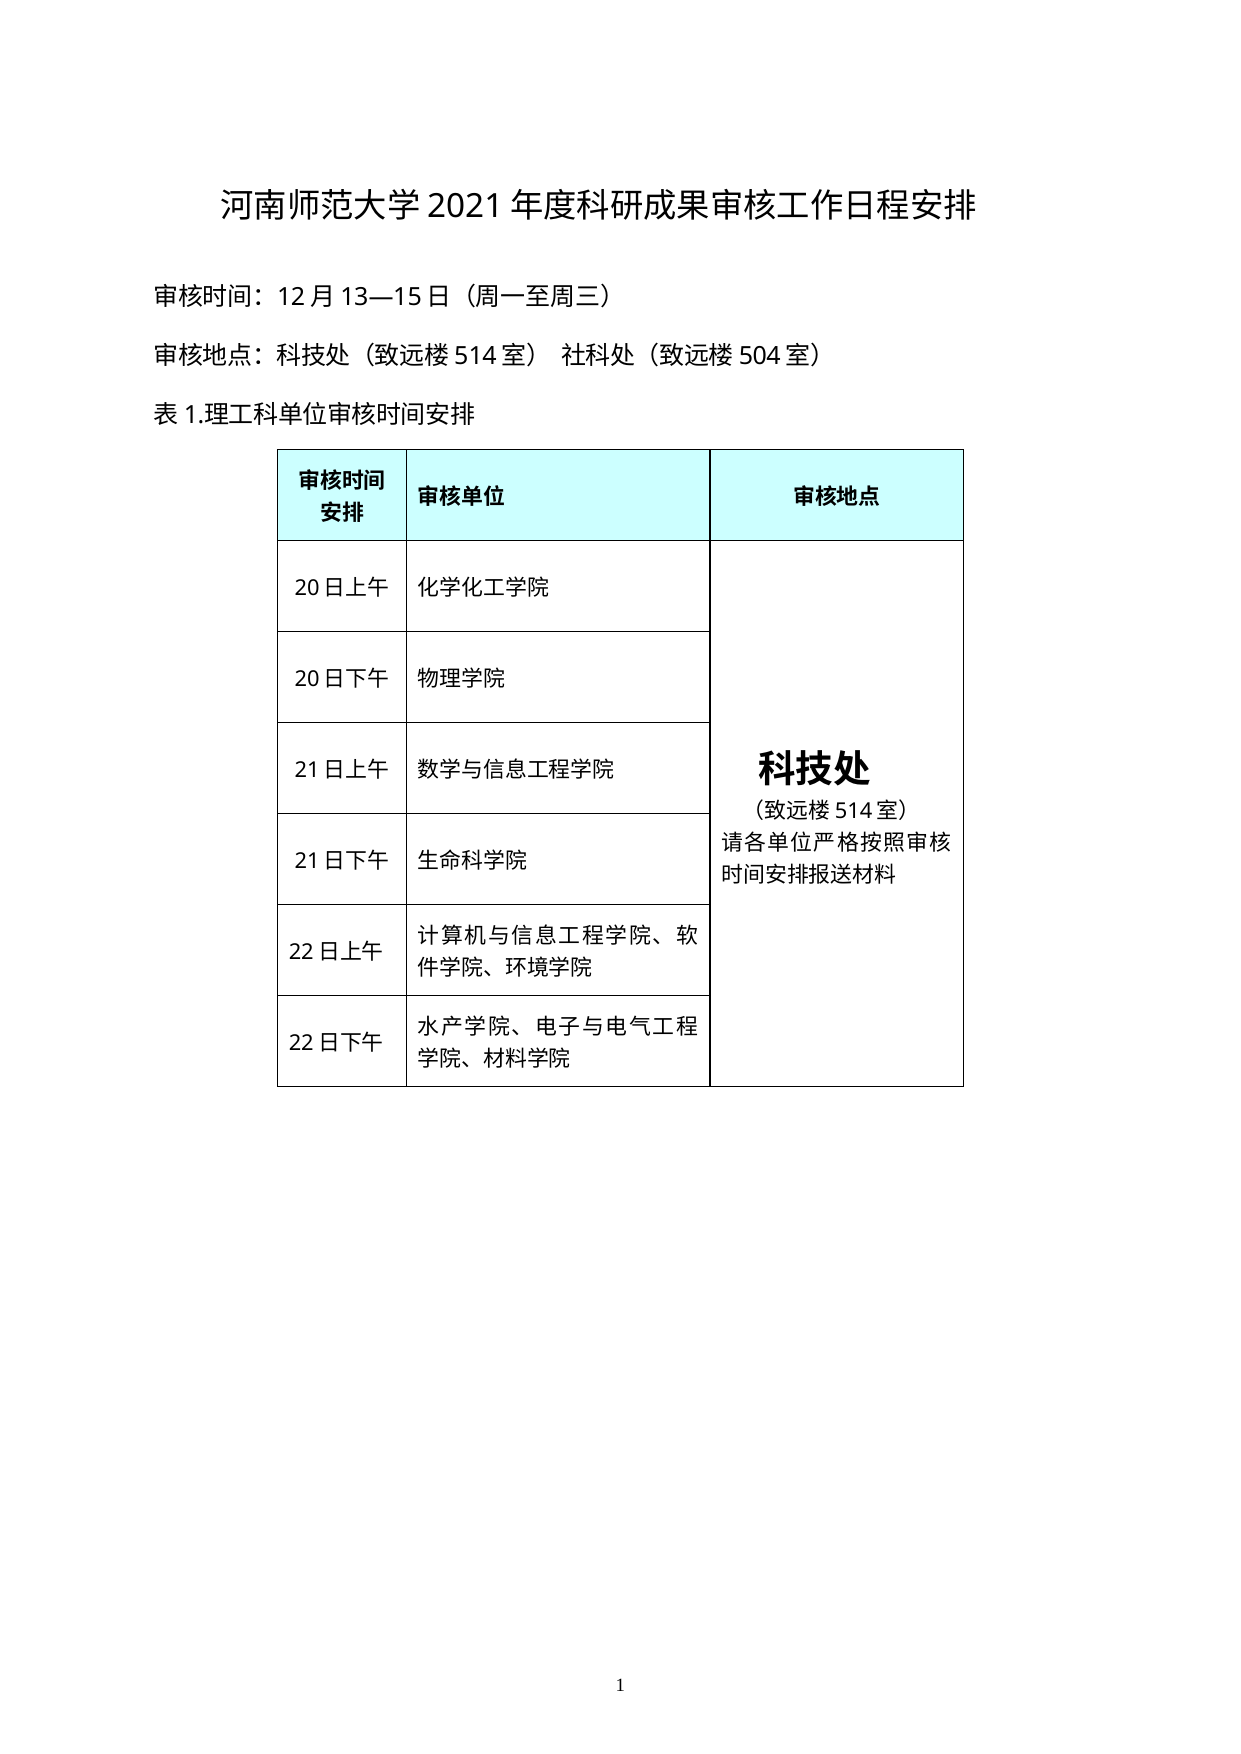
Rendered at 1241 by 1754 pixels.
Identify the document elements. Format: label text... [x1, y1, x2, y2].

text 审核地点：科技处（致远楼514室） 社科处（致远楼504室） [153, 336, 1087, 372]
table_cell 20日下午 [278, 632, 406, 722]
table_cell 21日下午 [278, 814, 406, 904]
text 河南师范大学2021年度科研成果审核工作日程安排 [153, 178, 1087, 227]
table_cell 化学化工学院 [407, 541, 709, 631]
text 表1.理工科单位审核时间安排 [153, 395, 1087, 431]
table_cell 22日上午 [278, 905, 406, 995]
table_cell 20日上午 [278, 541, 406, 631]
table_header 审核单位 [407, 450, 709, 540]
table_cell 21日上午 [278, 723, 406, 813]
table_cell 22日下午 [278, 996, 406, 1086]
table_cell 水产学院、电子与电气工程学院、材料学院 [407, 996, 709, 1086]
table_cell 物理学院 [407, 632, 709, 722]
text 审核时间：12月13—15日（周一至周三） [153, 276, 1087, 312]
table_cell 数学与信息工程学院 [407, 723, 709, 813]
table_cell 生命科学院 [407, 814, 709, 904]
table_cell 科技处 （致远楼514室） 请各单位严格按照审核时间安排报送材料 [711, 541, 963, 1086]
table_header 审核地点 [711, 450, 963, 540]
table_header 审核时间安排 [278, 450, 406, 540]
table_cell 计算机与信息工程学院、软件学院、环境学院 [407, 905, 709, 995]
